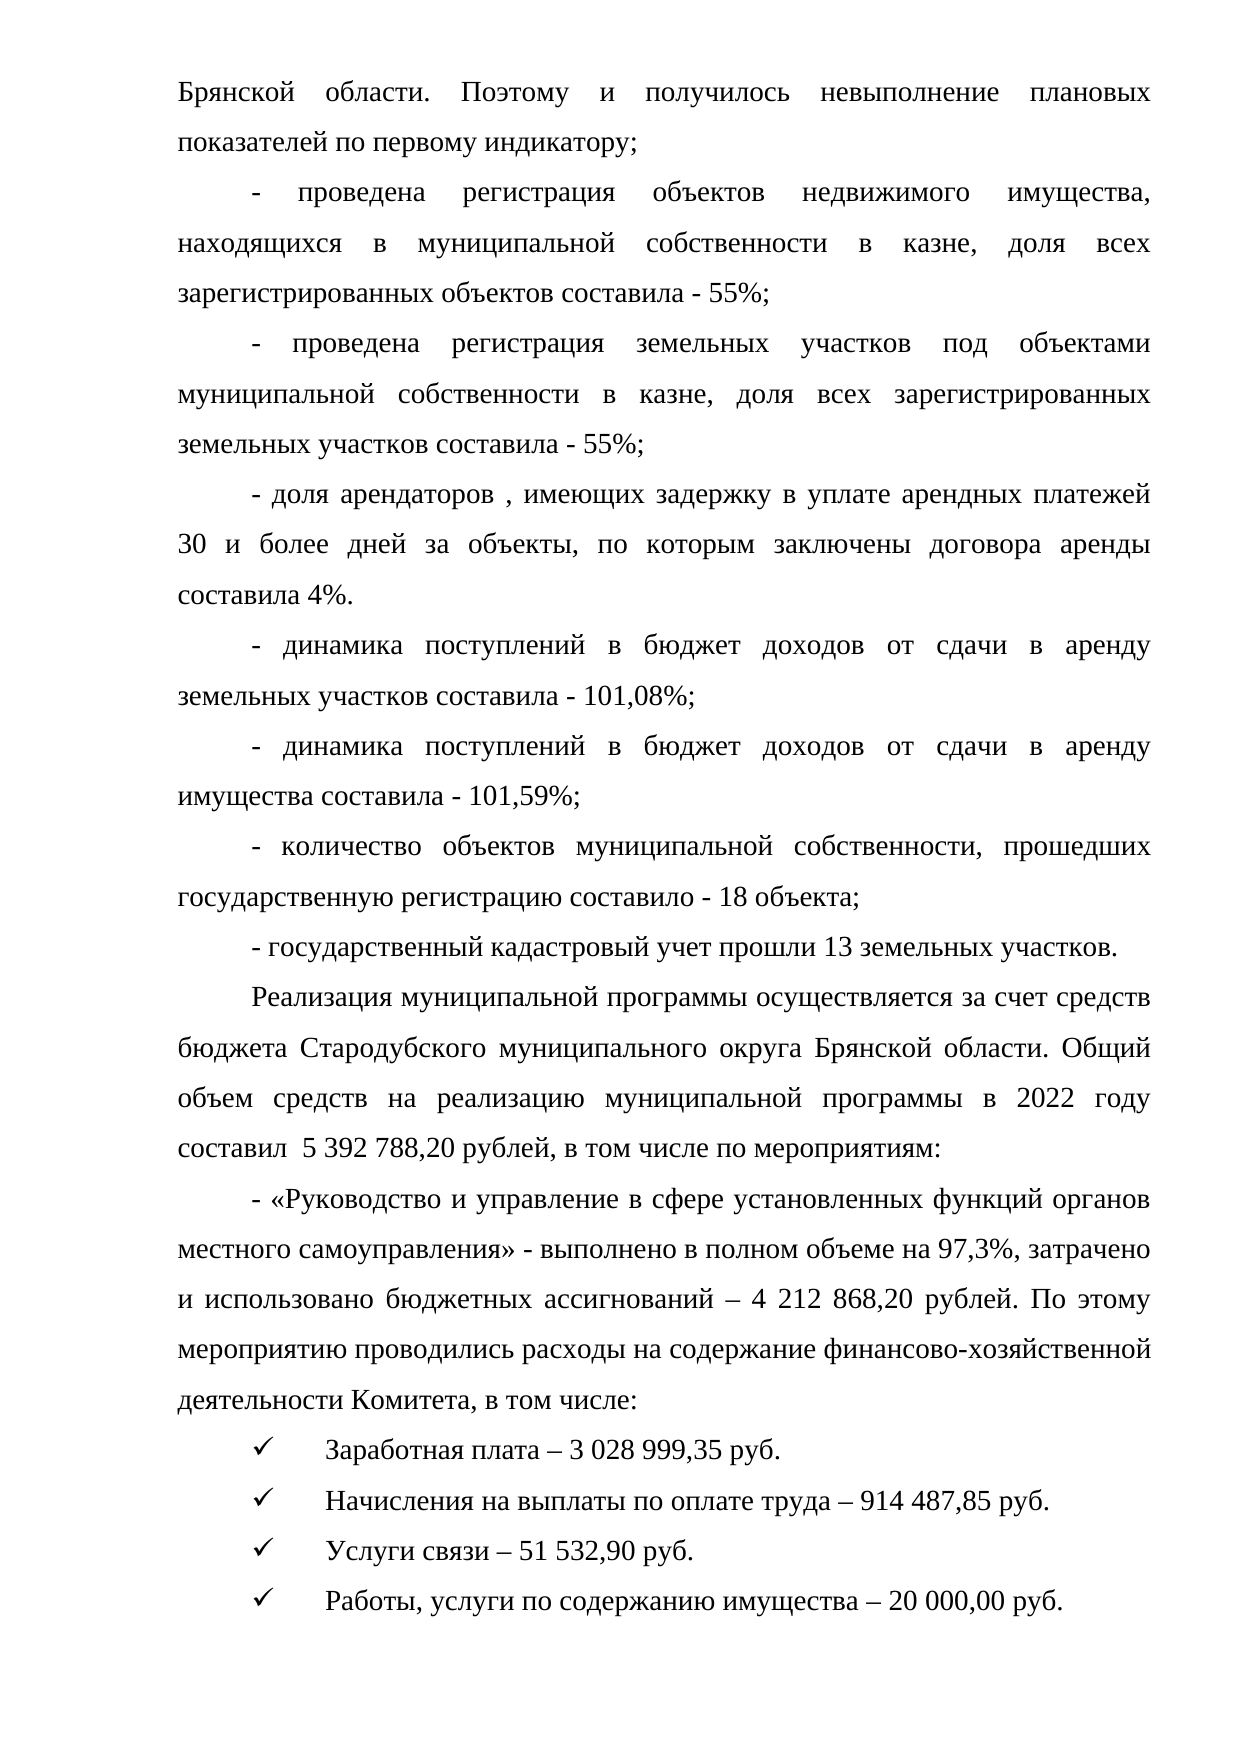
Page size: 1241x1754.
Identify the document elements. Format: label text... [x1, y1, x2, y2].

text - «Руководство и управление в сфере установленных функций органов местного самоуправления» - выполнено в полном объеме на 97,3%, затрачено и использовано бюджетных ассигнований – 4 212 868,20 рублей. По этому мероприятию проводились расходы на содержание финансово-хозяйственной деятельности Комитета, в том числе: [177, 1181, 1152, 1416]
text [177, 74, 1152, 158]
list Услуги связи – 51 532,90 руб. [177, 1533, 1152, 1567]
text - доля арендаторов , имеющих задержку в уплате арендных платежей 30 и более дней за объекты, по которым заключены договора аренды составила 4%. [177, 476, 1152, 611]
text Реализация муниципальной программы осуществляется за счет средств бюджета Стародубского муниципального округа Брянской области. Общий объем средств на реализацию муниципальной программы в 2022 году составил 5 392 788,20 рублей, в том числе по мероприятиям: [177, 979, 1152, 1164]
text - проведена регистрация земельных участков под объектами муниципальной собственности в казне, доля всех зарегистрированных земельных участков составила - 55%; [177, 325, 1152, 459]
text - динамика поступлений в бюджет доходов от сдачи в аренду земельных участков составила - 101,08%; [177, 627, 1152, 711]
list Работы, услуги по содержанию имущества – 20 000,00 руб. [177, 1583, 1152, 1617]
text - государственный кадастровый учет прошли 13 земельных участков. [177, 929, 1152, 963]
text - количество объектов муниципальной собственности, прошедших государственную регистрацию составило - 18 объекта; [177, 828, 1152, 912]
list Начисления на выплаты по оплате труда – 914 487,85 руб. [177, 1483, 1152, 1516]
text - проведена регистрация объектов недвижимого имущества, находящихся в муниципальной собственности в казне, доля всех зарегистрированных объектов составила - 55%; [177, 174, 1152, 309]
text - динамика поступлений в бюджет доходов от сдачи в аренду имущества составила - 101,59%; [177, 728, 1152, 812]
list Заработная плата – 3 028 999,35 руб. [177, 1432, 1152, 1466]
